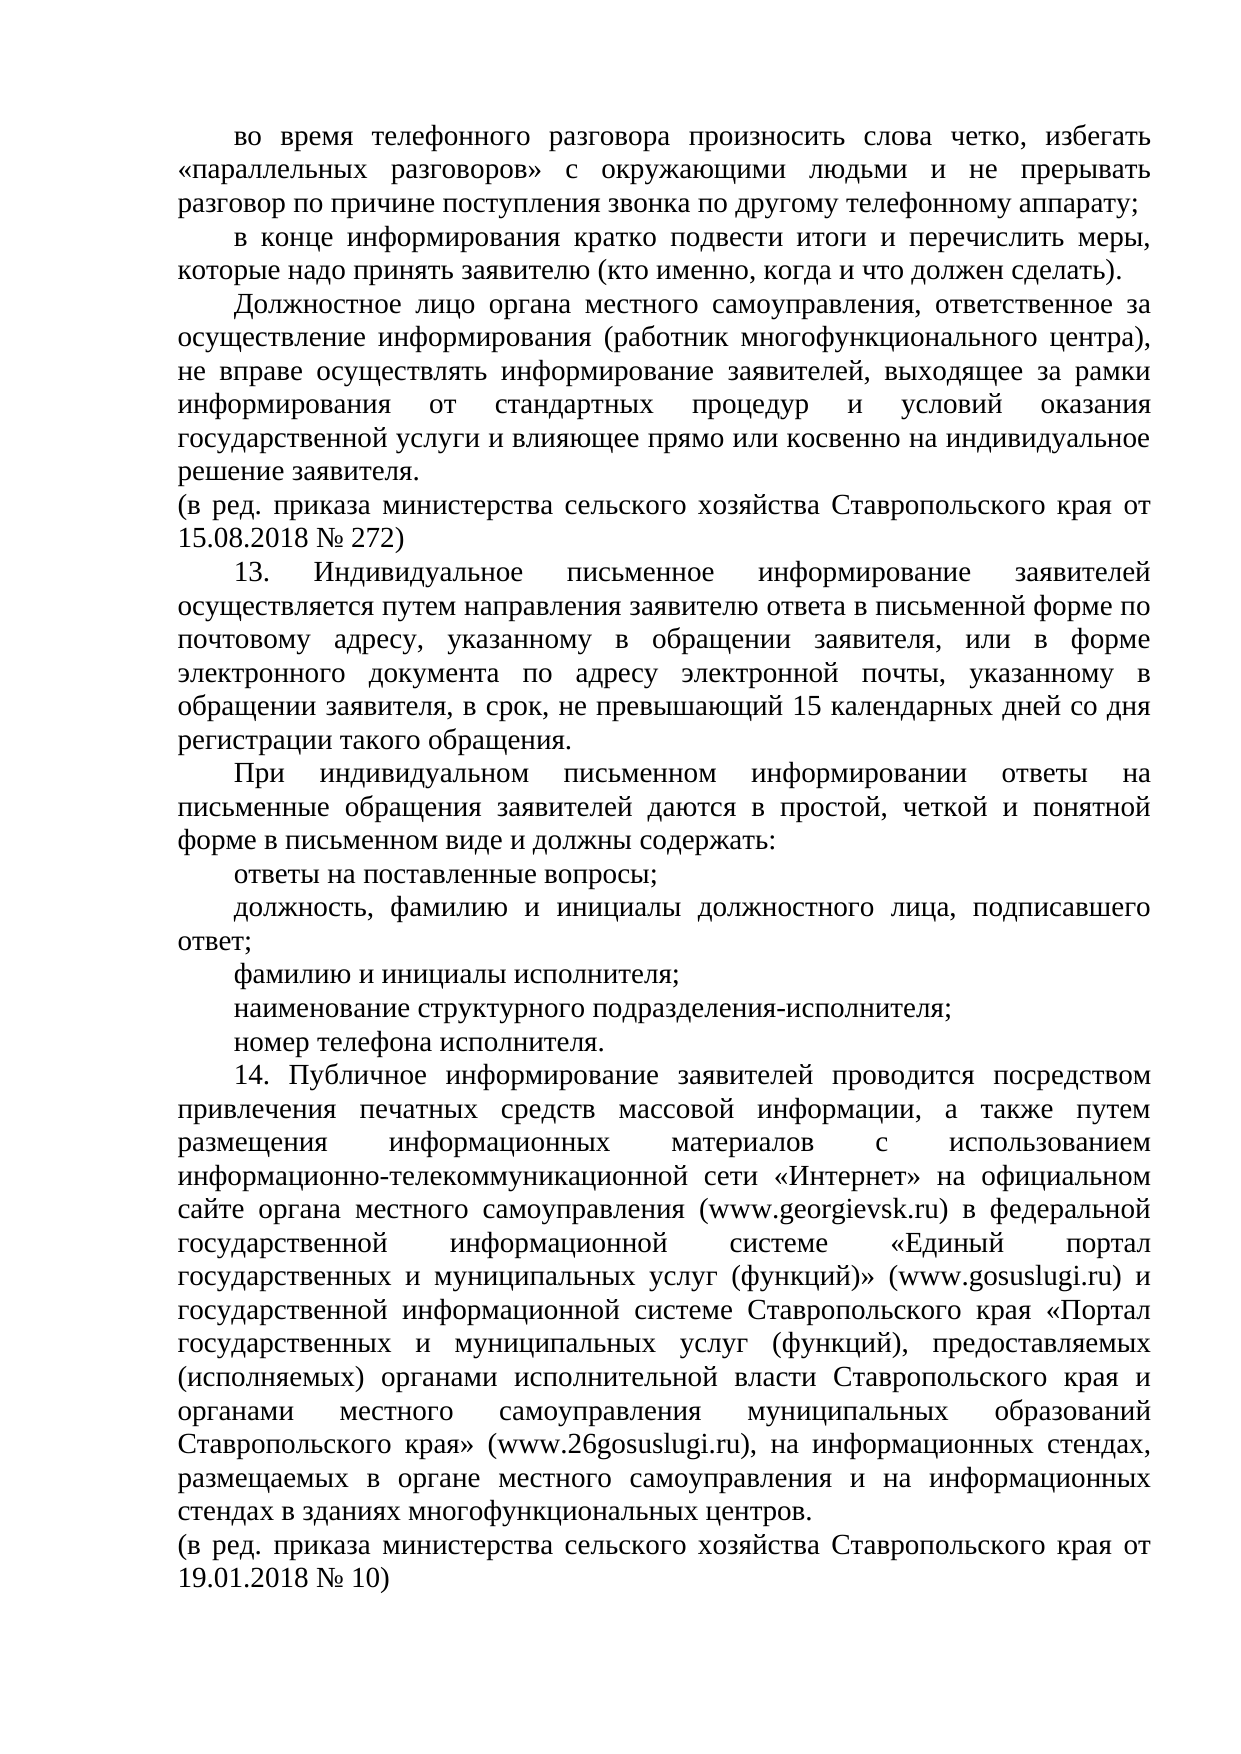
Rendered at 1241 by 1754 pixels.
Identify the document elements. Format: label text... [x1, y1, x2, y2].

text номер телефона исполнителя. [177, 1024, 1152, 1057]
text (в ред. приказа министерства сельского хозяйства Ставропольского края от 19.01.2018 № 10) [177, 1527, 1152, 1594]
text наименование структурного подразделения-исполнителя; [177, 990, 1152, 1024]
text (в ред. приказа министерства сельского хозяйства Ставропольского края от 15.08.2018 № 272) [177, 487, 1152, 554]
text 14. Публичное информирование заявителей проводится посредством привлечения печатных средств массовой информации, а также путем размещения информационных материалов с использованием информационно-телекоммуникационной сети «Интернет» на официальном сайте органа местного самоуправления (www.georgievsk.ru) в федеральной государственной информационной системе «Единый портал государственных и муниципальных услуг (функций)» (www.gosuslugi.ru) и государственной информационной системе Ставропольского края «Портал государственных и муниципальных услуг (функций), предоставляемых (исполняемых) органами исполнительной власти Ставропольского края и органами местного самоуправления муниципальных образований Ставропольского края» (www.26gosuslugi.ru), на информационных стендах, размещаемых в органе местного самоуправления и на информационных стендах в зданиях многофункциональных центров. [177, 1057, 1152, 1527]
text 13. Индивидуальное письменное информирование заявителей осуществляется путем направления заявителю ответа в письменной форме по почтовому адресу, указанному в обращении заявителя, или в форме электронного документа по адресу электронной почты, указанному в обращении заявителя, в срок, не превышающий 15 календарных дней со дня регистрации такого обращения. [177, 554, 1152, 755]
text в конце информирования кратко подвести итоги и перечислить меры, которые надо принять заявителю (кто именно, когда и что должен сделать). [177, 219, 1152, 286]
text во время телефонного разговора произносить слова четко, избегать «параллельных разговоров» с окружающими людьми и не прерывать разговор по причине поступления звонка по другому телефонному аппарату; [177, 118, 1152, 219]
text ответы на поставленные вопросы; [177, 856, 1152, 889]
text должность, фамилию и инициалы должностного лица, подписавшего ответ; [177, 889, 1152, 957]
text При индивидуальном письменном информировании ответы на письменные обращения заявителей даются в простой, четкой и понятной форме в письменном виде и должны содержать: [177, 755, 1152, 856]
text фамилию и инициалы исполнителя; [177, 957, 1152, 990]
text Должностное лицо органа местного самоуправления, ответственное за осуществление информирования (работник многофункционального центра), не вправе осуществлять информирование заявителей, выходящее за рамки информирования от стандартных процедур и условий оказания государственной услуги и влияющее прямо или косвенно на индивидуальное решение заявителя. [177, 286, 1152, 487]
